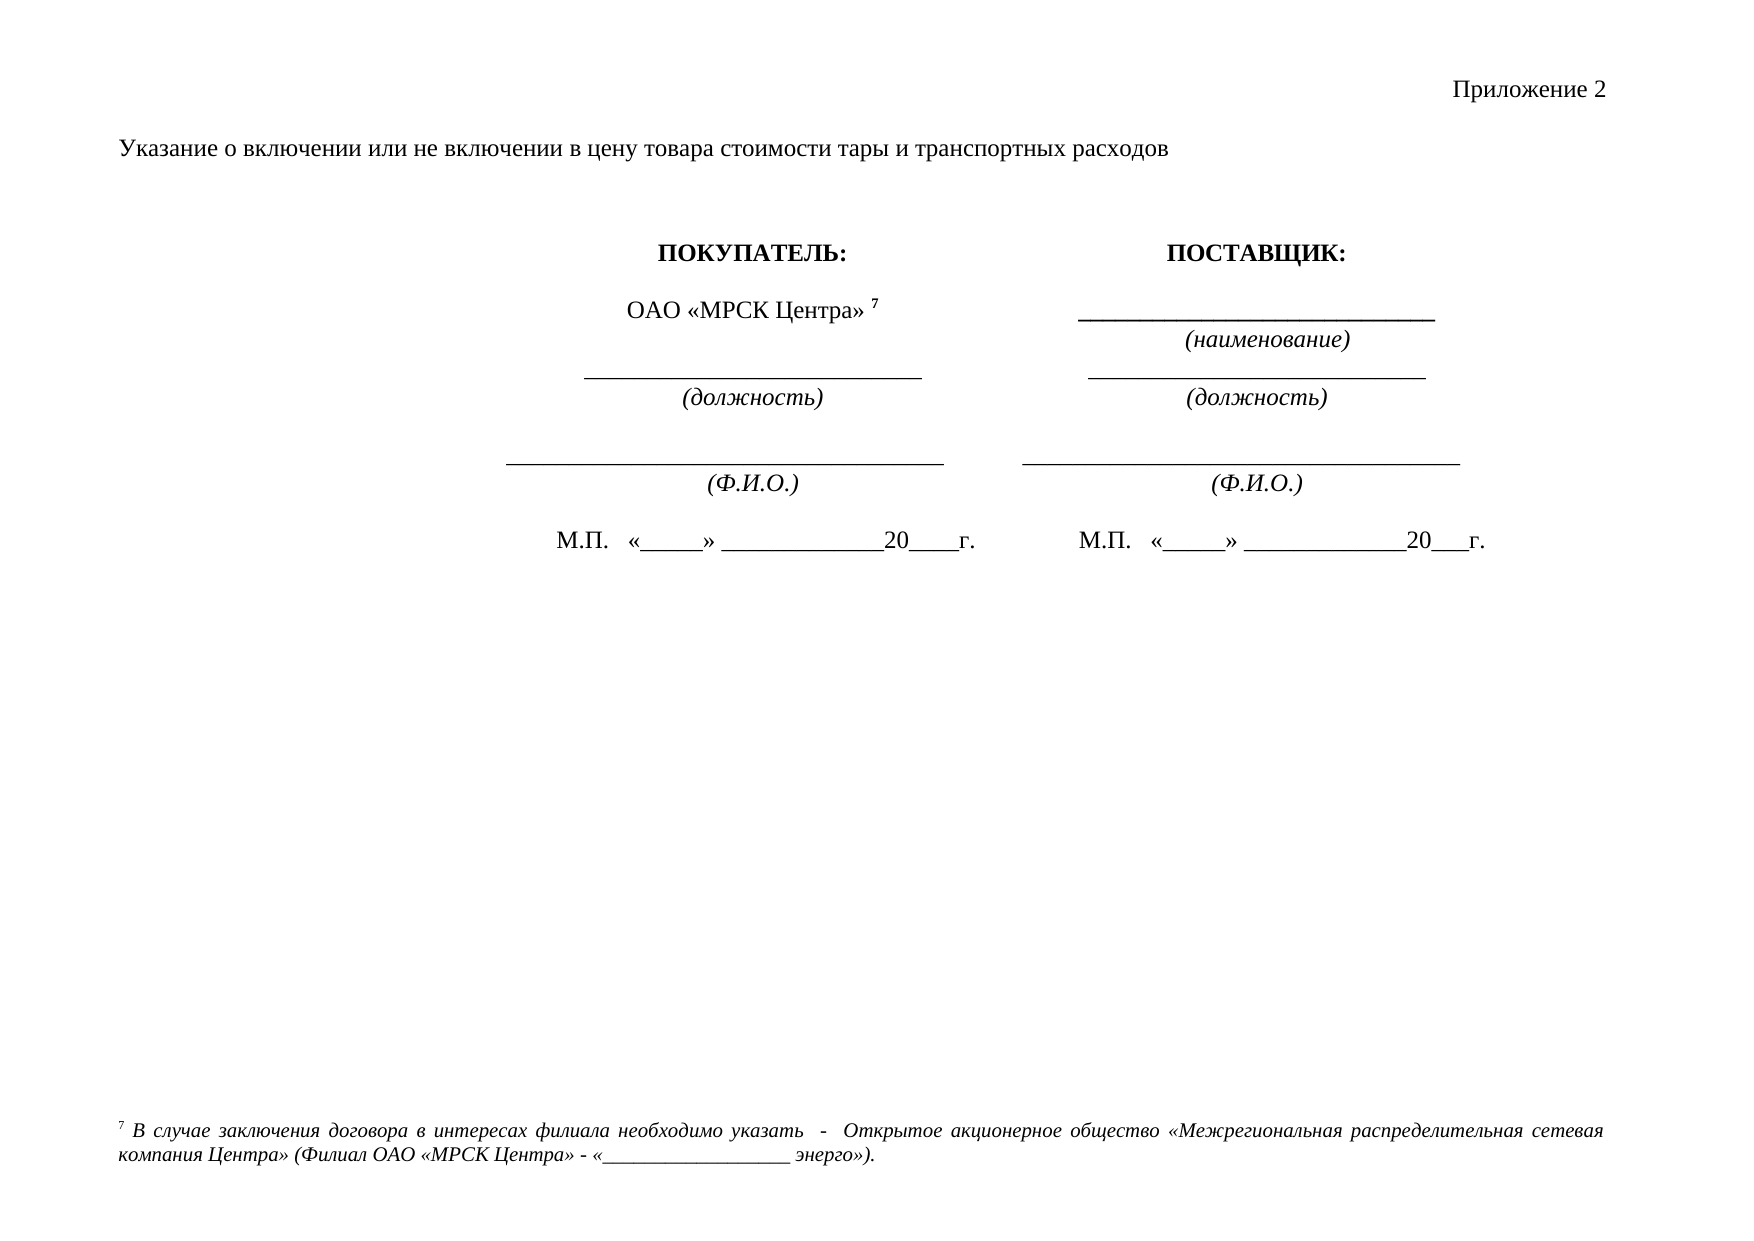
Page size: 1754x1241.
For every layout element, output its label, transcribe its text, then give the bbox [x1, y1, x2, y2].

table_header Указание о включении или не включении в цену товара стоимости тары и транспортных расходов [107, 133, 1754, 168]
table_cell [107, 168, 1754, 554]
